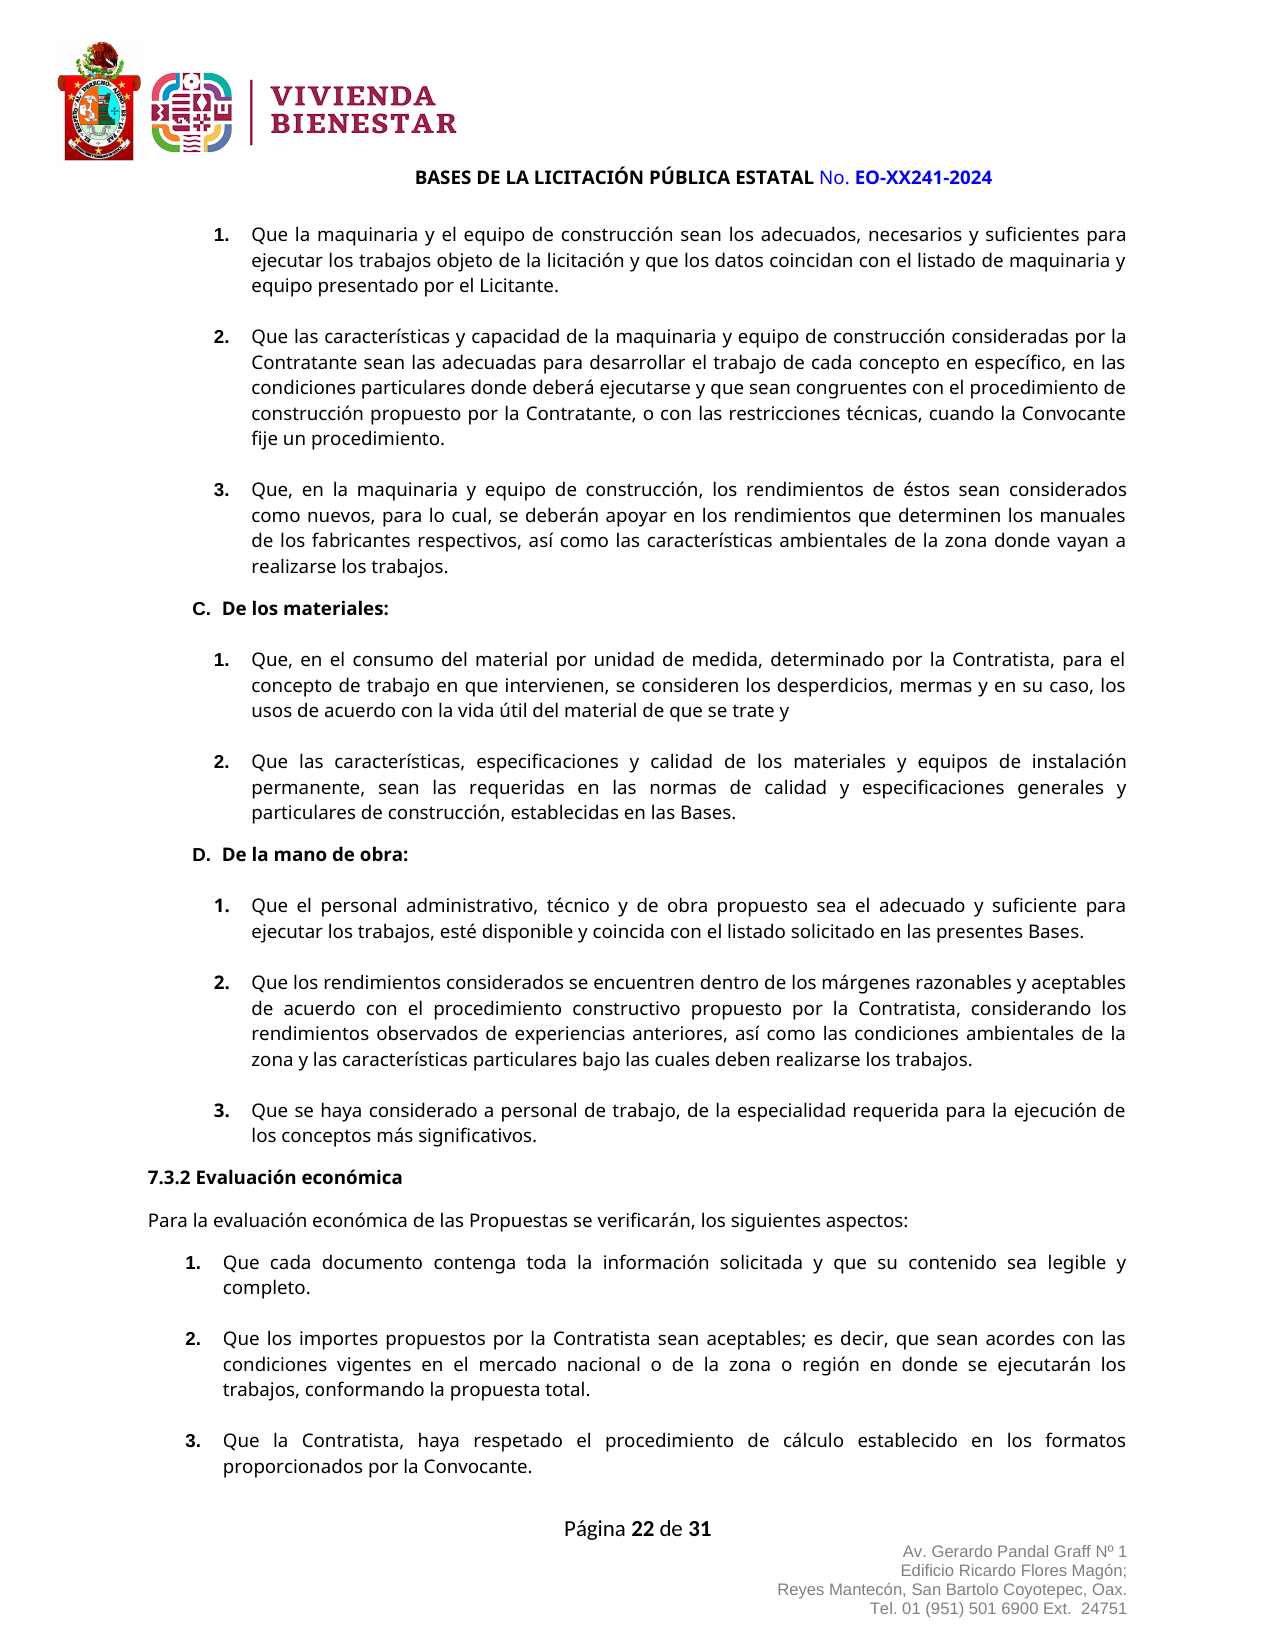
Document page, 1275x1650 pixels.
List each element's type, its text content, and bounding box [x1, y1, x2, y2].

list Que los rendimientos considerados se encuentren dentro de los márgenes razonables y aceptables de acuerdo con el procedimiento constructivo propuesto por la Contratista, considerando los rendimientos observados de experiencias anteriores, así como las condiciones ambientales de la zona y las características particulares bajo las cuales deben realizarse los trabajos. [214, 969, 1127, 1071]
list Que las características y capacidad de la maquinaria y equipo de construcción consideradas por la Contratante sean las adecuadas para desarrollar el trabajo de cada concepto en específico, en las condiciones particulares donde deberá ejecutarse y que sean congruentes con el procedimiento de construcción propuesto por la Contratante, o con las restricciones técnicas, cuando la Convocante fije un procedimiento. [214, 323, 1127, 451]
picture [55, 41, 143, 163]
list Que cada documento contenga toda la información solicitada y que su contenido sea legible y completo. [185, 1249, 1127, 1300]
list De los materiales: [192, 595, 1127, 621]
list Que, en la maquinaria y equipo de construcción, los rendimientos de éstos sean considerados como nuevos, para lo cual, se deberán apoyar en los rendimientos que determinen los manuales de los fabricantes respectivos, así como las características ambientales de la zona donde vayan a realizarse los trabajos. [214, 477, 1127, 579]
text Para la evaluación económica de las Propuestas se verificarán, los siguientes aspectos: [148, 1207, 1127, 1232]
list Que el personal administrativo, técnico y de obra propuesto sea el adecuado y suficiente para ejecutar los trabajos, esté disponible y coincida con el listado solicitado en las presentes Bases. [214, 893, 1127, 944]
list Que las características, especificaciones y calidad de los materiales y equipos de instalación permanente, sean las requeridas en las normas de calidad y especificaciones generales y particulares de construcción, establecidas en las Bases. [214, 748, 1127, 825]
text 7.3.2 Evaluación económica [148, 1165, 1127, 1190]
picture [147, 64, 473, 161]
list De la mano de obra: [192, 842, 1127, 867]
list Que se haya considerado a personal de trabajo, de la especialidad requerida para la ejecución de los conceptos más significativos. [214, 1097, 1127, 1148]
list Que los importes propuestos por la Contratista sean aceptables; es decir, que sean acordes con las condiciones vigentes en el mercado nacional o de la zona o región en donde se ejecutarán los trabajos, conformando la propuesta total. [185, 1326, 1127, 1402]
list Que la Contratista, haya respetado el procedimiento de cálculo establecido en los formatos proporcionados por la Convocante. [185, 1428, 1127, 1479]
list Que la maquinaria y el equipo de construcción sean los adecuados, necesarios y suficientes para ejecutar los trabajos objeto de la licitación y que los datos coincidan con el listado de maquinaria y equipo presentado por el Licitante. [214, 221, 1127, 298]
list Que, en el consumo del material por unidad de medida, determinado por la Contratista, para el concepto de trabajo en que intervienen, se consideren los desperdicios, mermas y en su caso, los usos de acuerdo con la vida útil del material de que se trate y [214, 646, 1127, 723]
